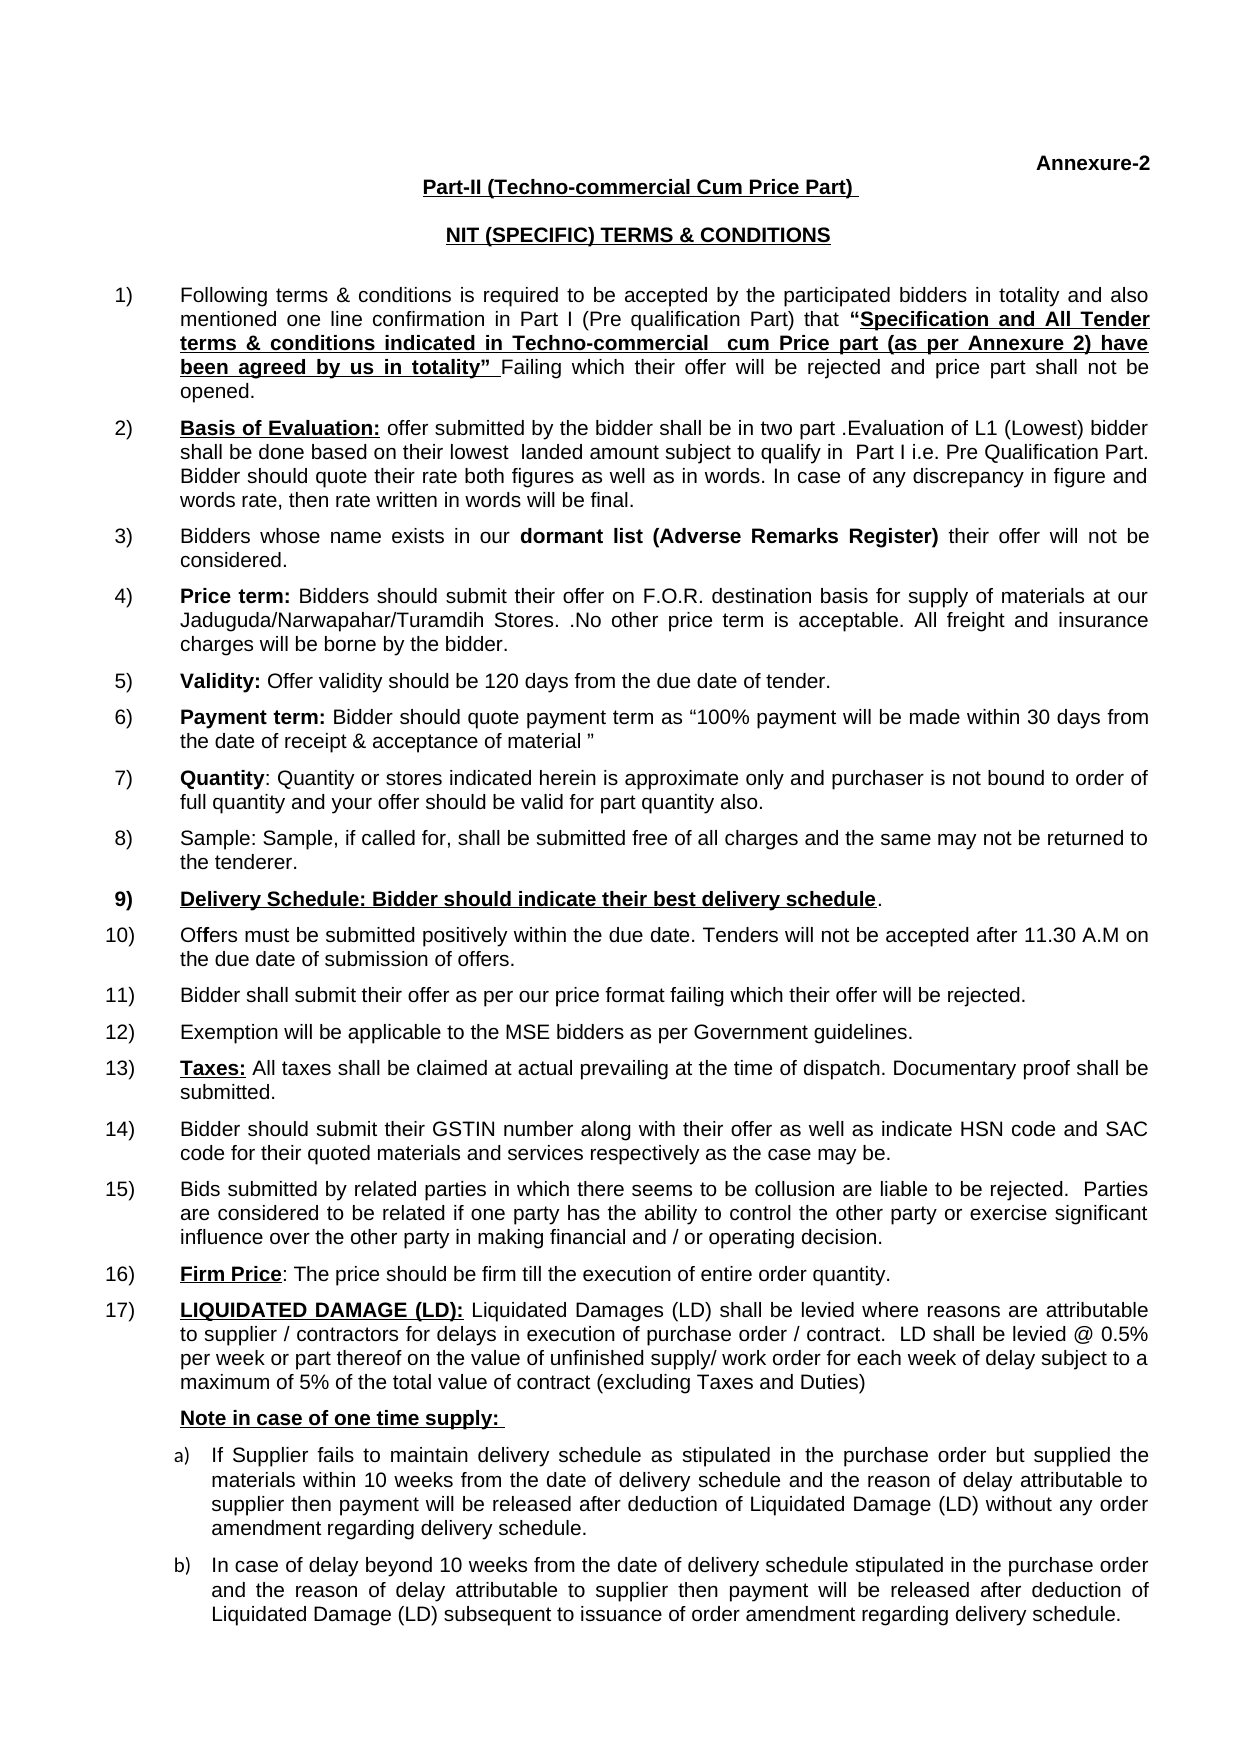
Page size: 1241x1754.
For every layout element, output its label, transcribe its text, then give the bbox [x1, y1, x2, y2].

list Price term: Bidders should submit their offer on F.O.R. destination basis for supply of materials at our Jaduguda/Narwapahar/Turamdih Stores. .No other price term is acceptable. All freight and insurance charges will be borne by the bidder. [114, 584, 1150, 656]
list In case of delay beyond 10 weeks from the date of delivery schedule stipulated in the purchase order and the reason of delay attributable to supplier then payment will be released after deduction of Liquidated Damage (LD) subsequent to issuance of order amendment regarding delivery schedule. [174, 1552, 1150, 1626]
list Delivery Schedule: Bidder should indicate their best delivery schedule. [114, 886, 1150, 910]
list Taxes: All taxes shall be claimed at actual prevailing at the time of dispatch. Documentary proof shall be submitted. [105, 1056, 1150, 1104]
list Bidder shall submit their offer as per our price format failing which their offer will be rejected. [105, 983, 1150, 1007]
list Payment term: Bidder should quote payment term as “100% payment will be made within 30 days from the date of receipt & acceptance of material ” [114, 705, 1150, 753]
text NIT (SPECIFIC) TERMS & CONDITIONS [105, 223, 1150, 247]
list Validity: Offer validity should be 120 days from the due date of tender. [114, 669, 1150, 693]
list Exemption will be applicable to the MSE bidders as per Government guidelines. [105, 1020, 1150, 1044]
list Offers must be submitted positively within the due date. Tenders will not be accepted after 11.30 A.M on the due date of submission of offers. [105, 923, 1150, 971]
list Sample: Sample, if called for, shall be submitted free of all charges and the same may not be returned to the tenderer. [114, 826, 1150, 874]
list Note in case of one time supply: [105, 1406, 1150, 1430]
text Annexure-2 [105, 151, 1150, 175]
list LIQUIDATED DAMAGE (LD): Liquidated Damages (LD) shall be levied where reasons are attributable to supplier / contractors for delays in execution of purchase order / contract. LD shall be levied @ 0.5% per week or part thereof on the value of unfinished supply/ work order for each week of delay subject to a maximum of 5% of the total value of contract (excluding Taxes and Duties) [105, 1298, 1150, 1394]
list Bids submitted by related parties in which there seems to be collusion are liable to be rejected. Parties are considered to be related if one party has the ability to control the other party or exercise significant influence over the other party in making financial and / or operating decision. [105, 1177, 1150, 1249]
list Firm Price: The price should be firm till the execution of entire order quantity. [105, 1261, 1150, 1285]
list Bidder should submit their GSTIN number along with their offer as well as indicate HSN code and SAC code for their quoted materials and services respectively as the case may be. [105, 1117, 1150, 1164]
list Basis of Evaluation: offer submitted by the bidder shall be in two part .Evaluation of L1 (Lowest) bidder shall be done based on their lowest landed amount subject to qualify in Part I i.e. Pre Qualification Part. Bidder should quote their rate both figures as well as in words. In case of any discrepancy in figure and words rate, then rate written in words will be final. [114, 416, 1150, 511]
list Bidders whose name exists in our dormant list (Adverse Remarks Register) their offer will not be considered. [114, 524, 1150, 572]
text Part-II (Techno-commercial Cum Price Part) [105, 175, 1150, 199]
list Quantity: Quantity or stores indicated herein is approximate only and purchaser is not bound to order of full quantity and your offer should be valid for part quantity also. [114, 766, 1150, 813]
list If Supplier fails to maintain delivery schedule as stipulated in the purchase order but supplied the materials within 10 weeks from the date of delivery schedule and the reason of delay attributable to supplier then payment will be released after deduction of Liquidated Damage (LD) without any order amendment regarding delivery schedule. [174, 1443, 1150, 1540]
list Following terms & conditions is required to be accepted by the participated bidders in totality and also mentioned one line confirmation in Part I (Pre qualification Part) that “Specification and All Tender terms & conditions indicated in Techno-commercial cum Price part (as per Annexure 2) have been agreed by us in totality” Failing which their offer will be rejected and price part shall not be opened. [114, 283, 1150, 403]
